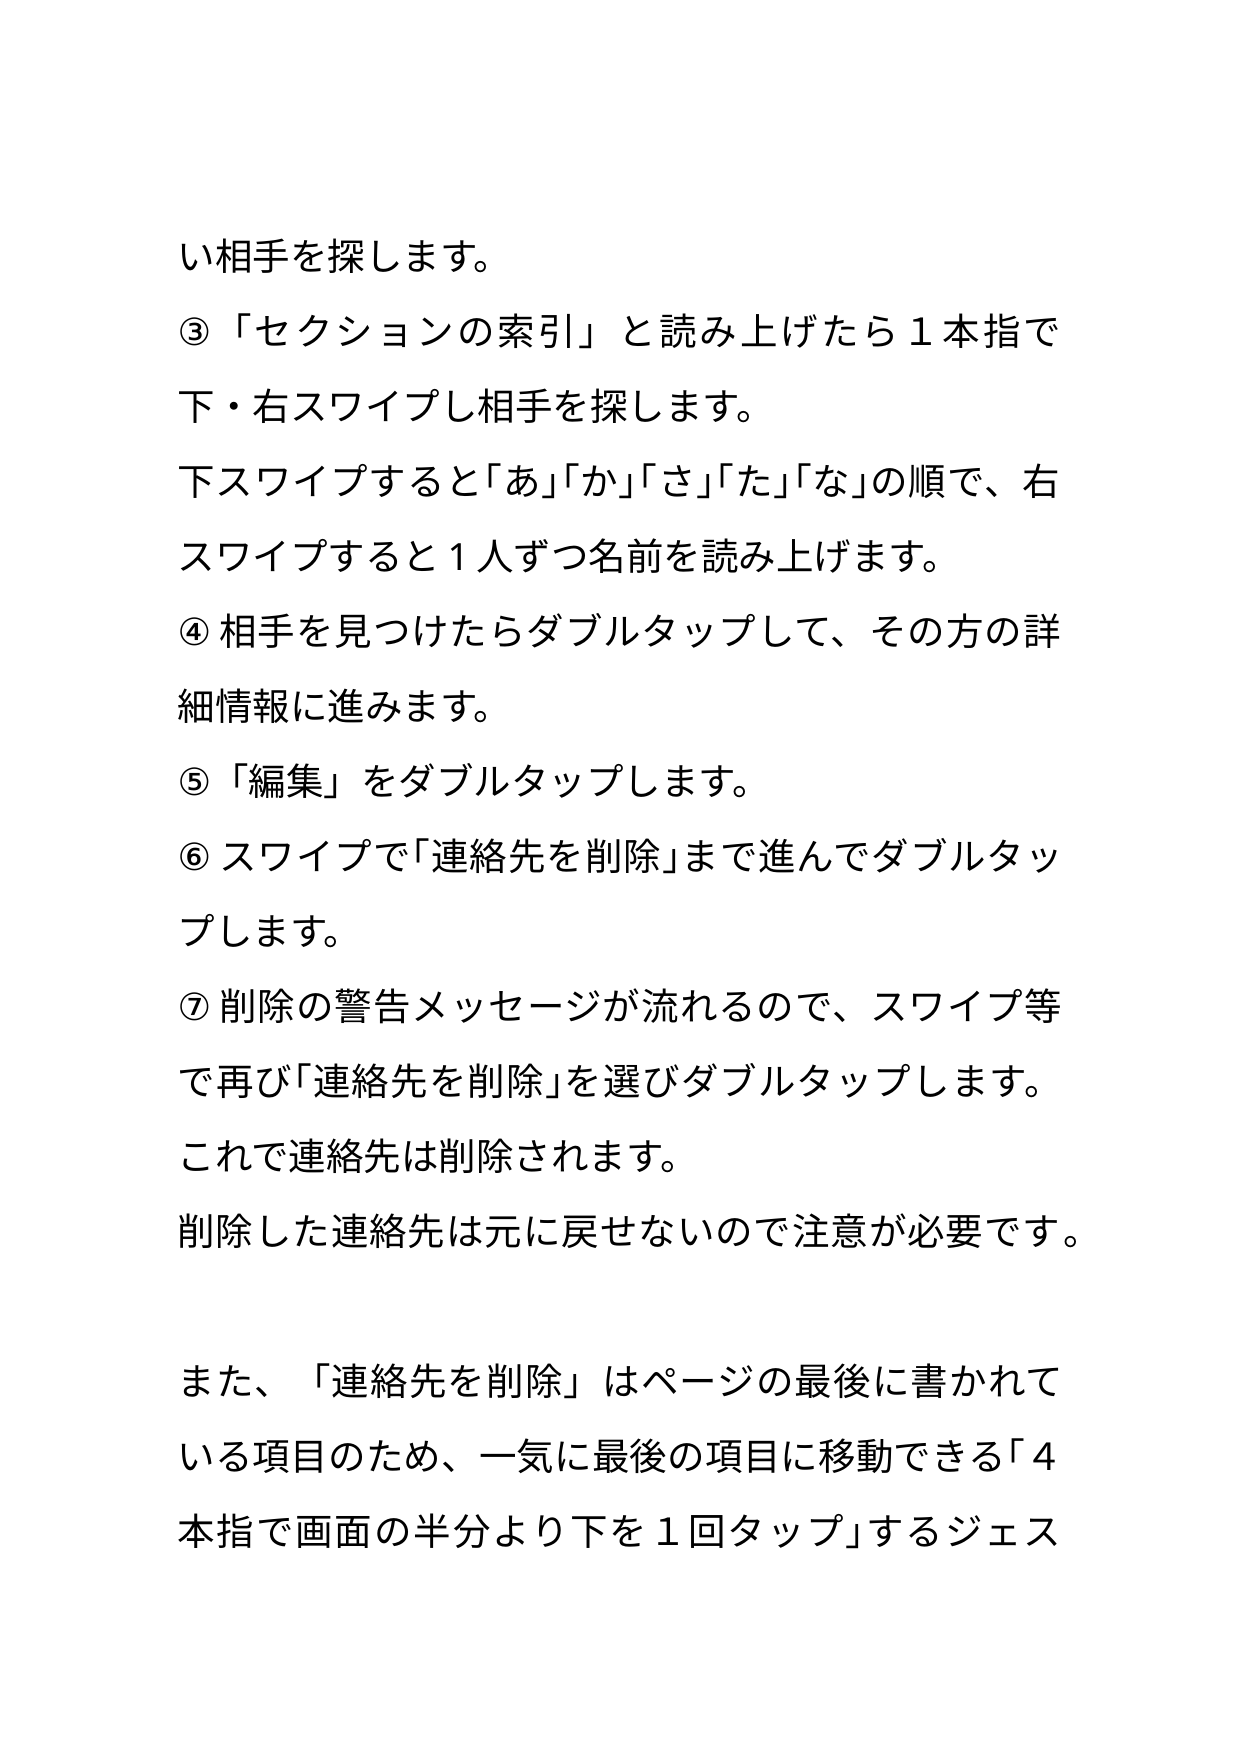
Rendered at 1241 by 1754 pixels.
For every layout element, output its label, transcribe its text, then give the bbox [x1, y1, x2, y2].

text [177, 217, 1063, 292]
text ③「セクションの索引」と読み上げたら１本指で下・右スワイプし相手を探します。 [177, 292, 1063, 442]
text 削除した連絡先は元に戻せないので注意が必要です。​ [177, 1192, 1063, 1342]
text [177, 1342, 1063, 1567]
text ⑥スワイプで｢連絡先を削除｣まで進んでダブルタップします。 [177, 817, 1063, 967]
text ④相手を見つけたらダブルタップして、その方の詳細情報に進みます。 [177, 592, 1063, 742]
text ⑤「編集」をダブルタップします。 [177, 742, 1063, 817]
text 下スワイプすると｢あ｣｢か｣｢さ｣｢た｣｢な｣の順で、右スワイプすると1人ずつ名前を読み上げます。 [177, 442, 1063, 592]
text ⑦削除の警告メッセージが流れるので、スワイプ等で再び｢連絡先を削除｣を選びダブルタップします。これで連絡先は削除されます。 [177, 967, 1063, 1192]
